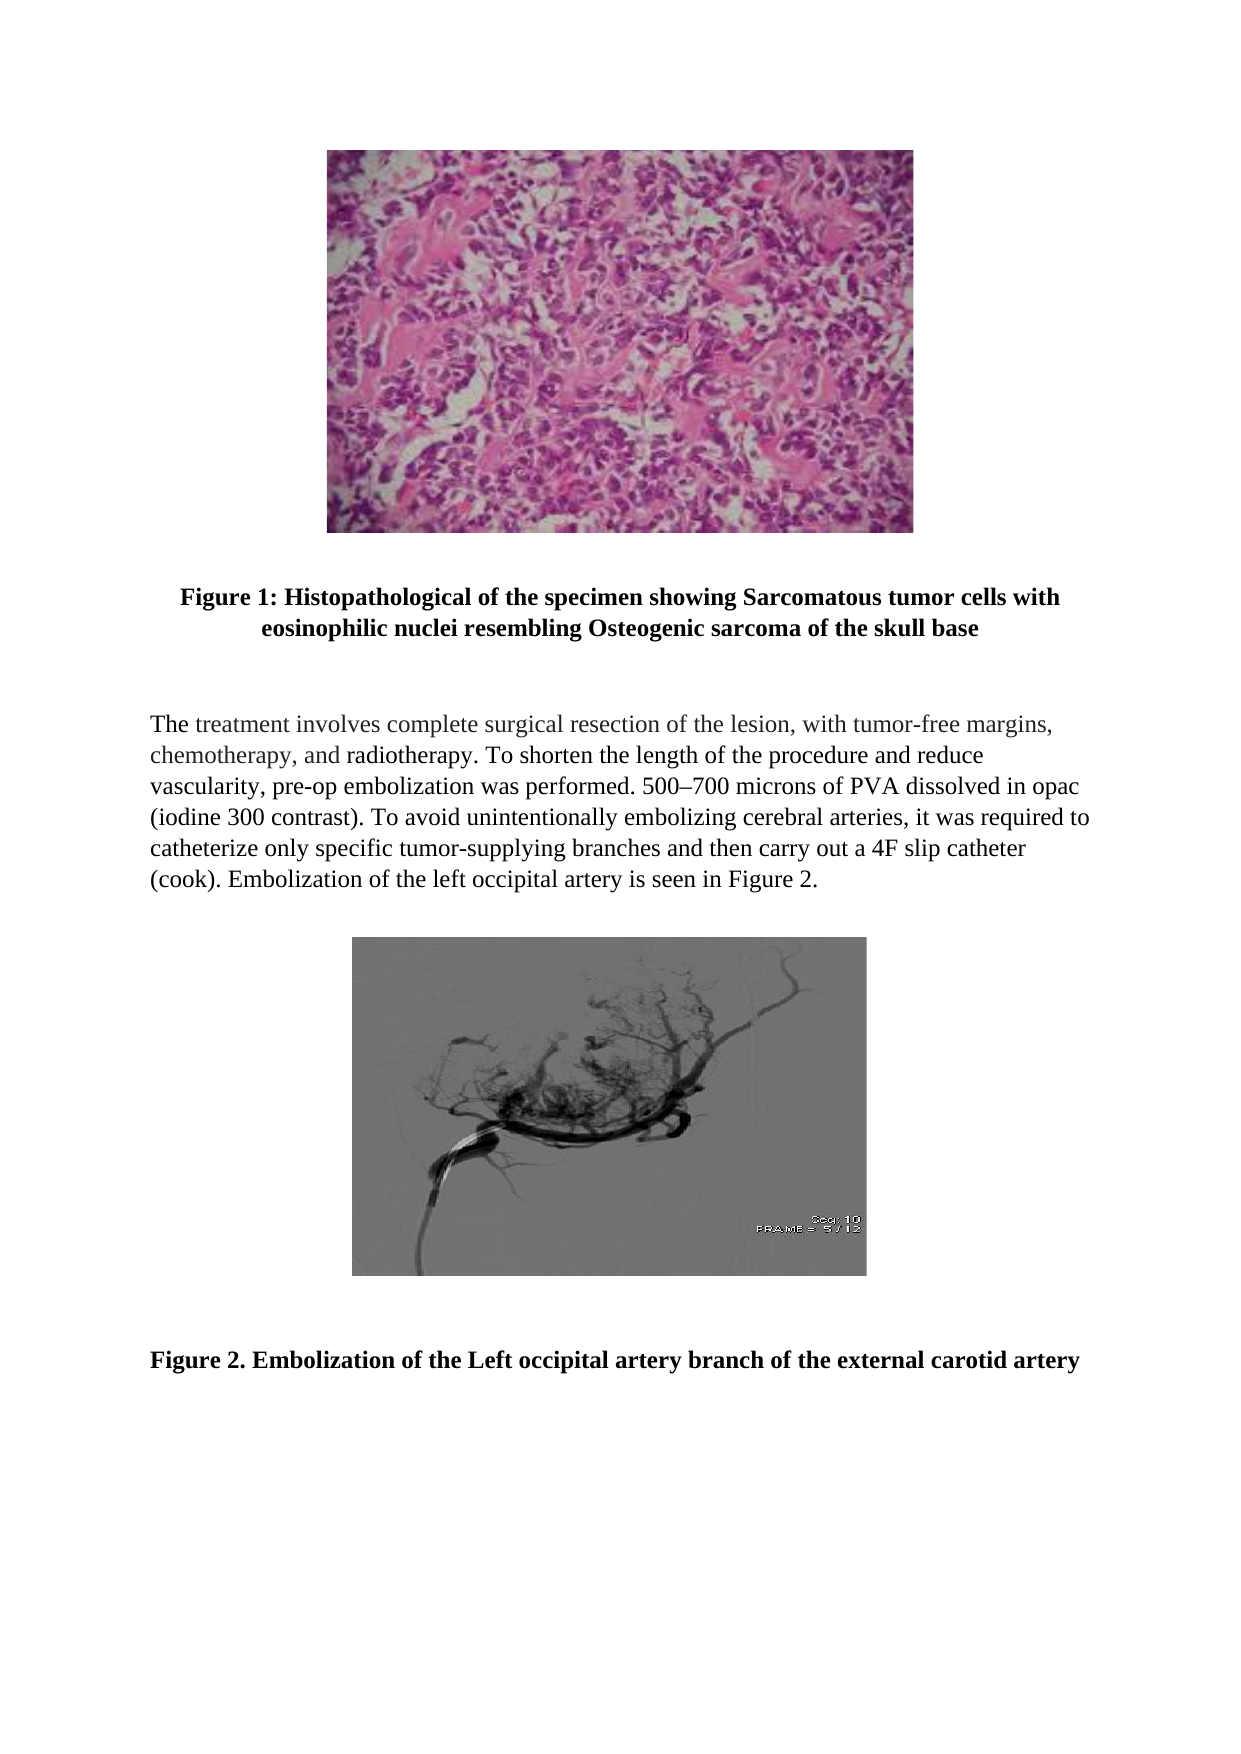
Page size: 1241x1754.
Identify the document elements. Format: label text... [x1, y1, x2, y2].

picture [326, 150, 914, 533]
picture [352, 937, 867, 1276]
text The treatment involves complete surgical resection of the lesion, with tumor-free margins, chemotherapy, and radiotherapy. To shorten the length of the procedure and reduce vascularity, pre-op embolization was performed. 500–700 microns of PVA dissolved in opac (iodine 300 contrast). To avoid unintentionally embolizing cerebral arteries, it was required to catheterize only specific tumor-supplying branches and then carry out a 4F slip catheter (cook). Embolization of the left occipital artery is seen in Figure 2. [150, 709, 1090, 893]
text Figure 2. Embolization of the Left occipital artery branch of the external carotid artery [150, 1345, 1090, 1374]
text Figure 1: Histopathological of the specimen showing Sarcomatous tumor cells with eosinophilic nuclei resembling Osteogenic sarcoma of the skull base [150, 582, 1090, 642]
